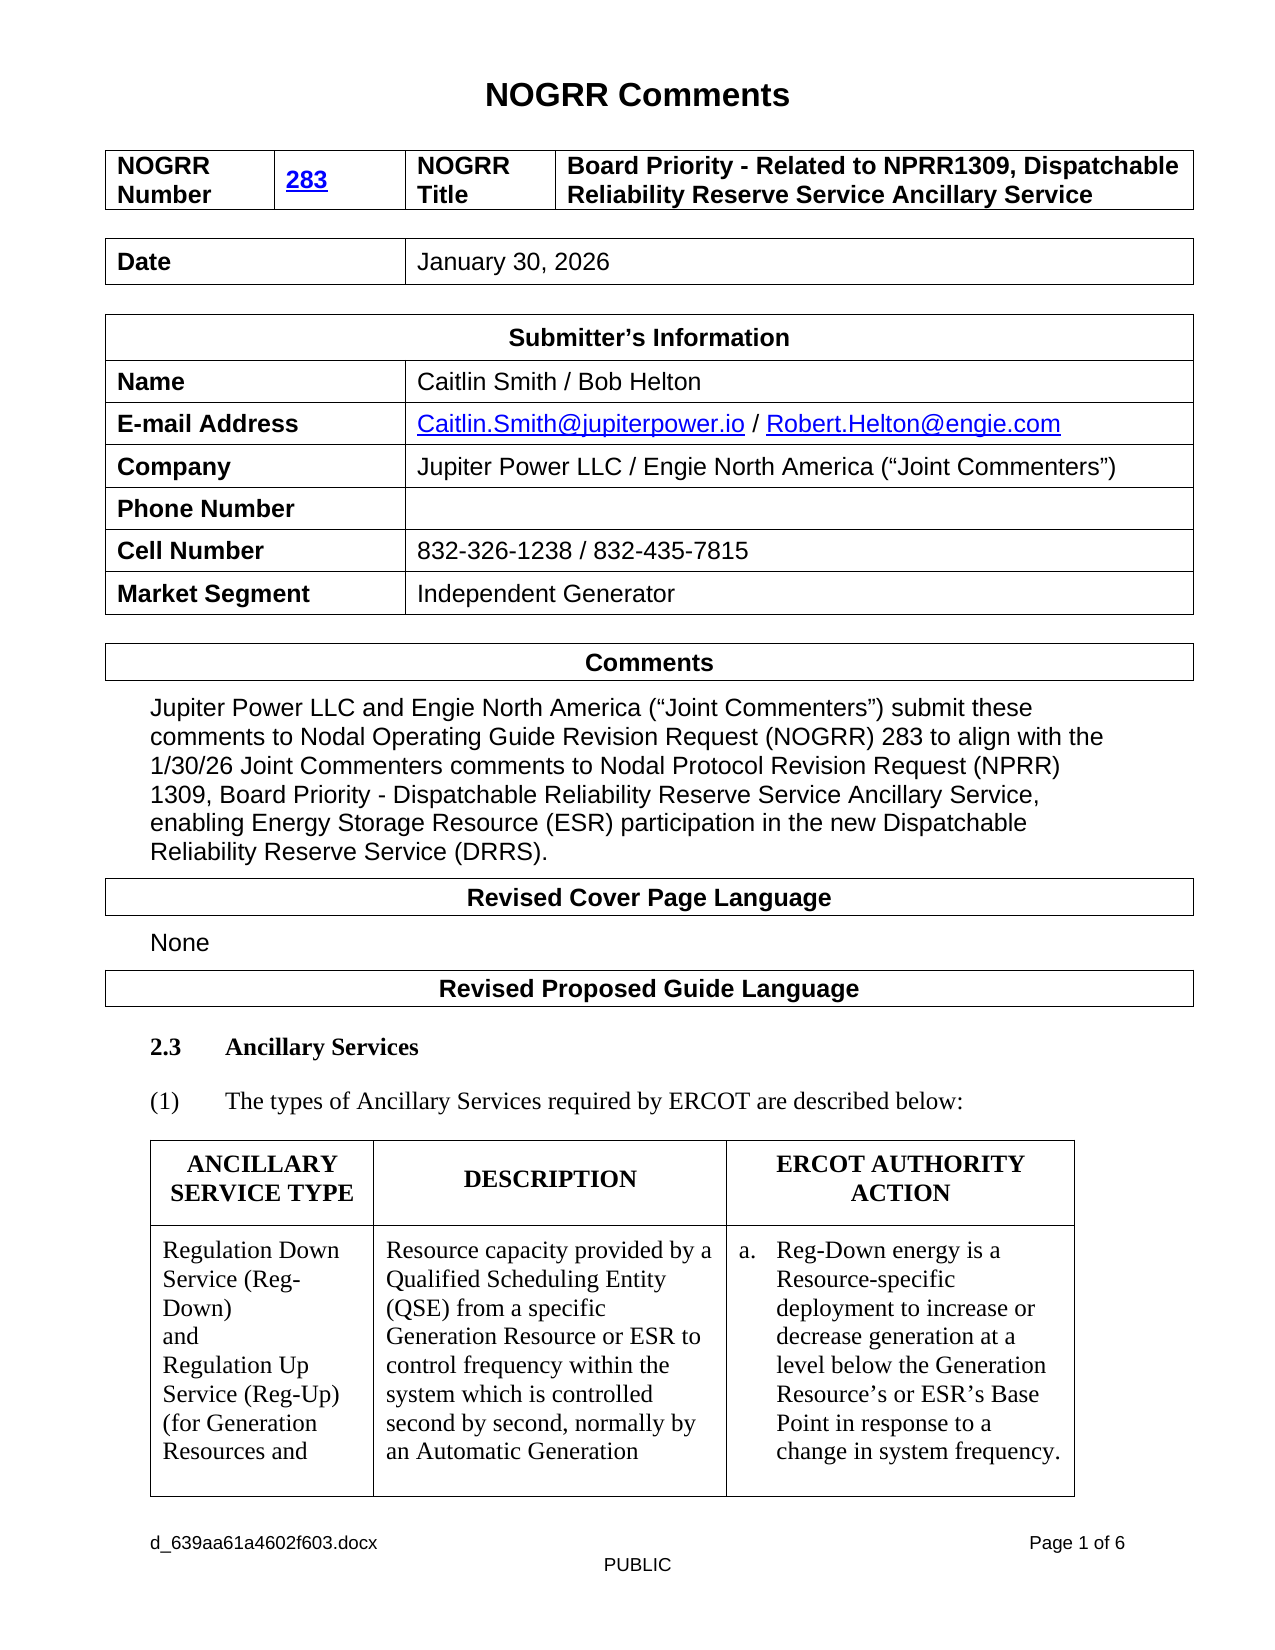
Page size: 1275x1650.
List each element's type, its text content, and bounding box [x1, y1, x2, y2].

table_cell Name [106, 361, 405, 402]
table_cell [374, 1226, 726, 1496]
text None [150, 928, 1125, 957]
table_header Revised Cover Page Language [106, 879, 1193, 915]
text Jupiter Power LLC and Engie North America (“Joint Commenters”) submit these comments to Nodal Operating Guide Revision Request (NOGRR) 283 to align with the 1/30/26 Joint Commenters comments to Nodal Protocol Revision Request (NPRR) 1309, Board Priority - Dispatchable Reliability Reserve Service Ancillary Service, enabling Energy Storage Resource (ESR) participation in the new Dispatchable Reliability Reserve Service (DRRS). [150, 693, 1125, 866]
table_header NOGRR Number [106, 151, 274, 208]
table_header NOGRR Title [406, 151, 555, 208]
table_header DESCRIPTION [374, 1141, 726, 1225]
table_cell Market Segment [106, 572, 405, 613]
table_header Date [106, 239, 405, 284]
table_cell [151, 1226, 373, 1496]
table_header Board Priority - Related to NPRR1309, Dispatchable Reliability Reserve Service Ancillary Service [556, 151, 1193, 208]
table_cell Caitlin.Smith@jupiterpower.io / Robert.Helton@engie.com [406, 403, 1193, 444]
table_cell Cell Number [106, 530, 405, 571]
table_cell Phone Number [106, 488, 405, 529]
table_header ANCILLARY SERVICE TYPE [151, 1141, 373, 1225]
table_cell Company [106, 445, 405, 487]
text 2.3 Ancillary Services [150, 1032, 1125, 1061]
table_header January 30, 2026 [406, 239, 1193, 284]
table_header 283 [275, 151, 405, 208]
table_cell Caitlin Smith / Bob Helton [406, 361, 1193, 402]
table_header Comments [106, 644, 1193, 680]
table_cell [727, 1226, 1074, 1496]
table_header ERCOT AUTHORITY ACTION [727, 1141, 1074, 1225]
table_cell Independent Generator [406, 572, 1193, 613]
table_cell Jupiter Power LLC / Engie North America (“Joint Commenters”) [406, 445, 1193, 487]
table_header Revised Proposed Guide Language [106, 971, 1193, 1006]
table_header Submitter’s Information [106, 315, 1193, 360]
table_cell [406, 488, 1193, 529]
text (1) The types of Ancillary Services required by ERCOT are described below: [150, 1086, 1125, 1114]
table_cell E-mail Address [106, 403, 405, 444]
table_cell 832-326-1238 / 832-435-7815 [406, 530, 1193, 571]
